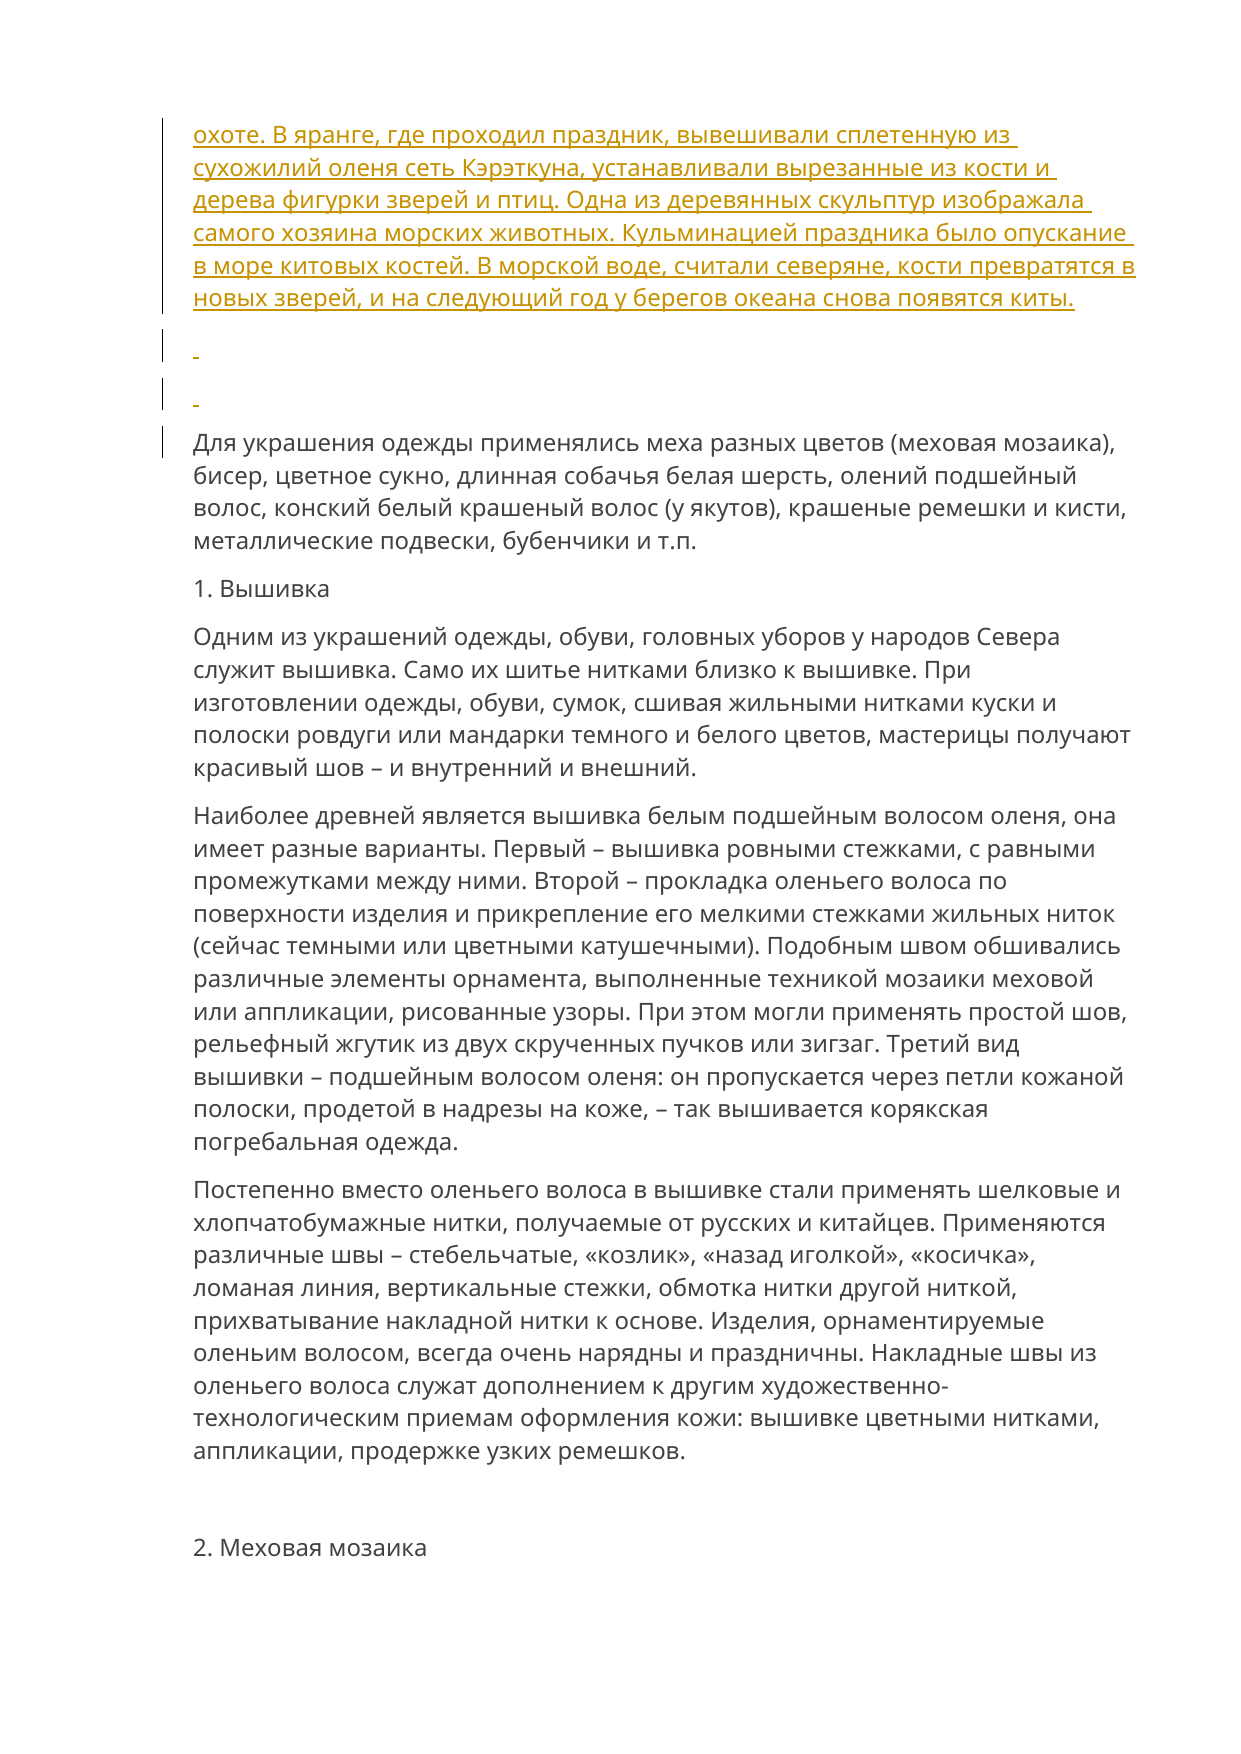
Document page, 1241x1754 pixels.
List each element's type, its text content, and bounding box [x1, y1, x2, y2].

text 2. Меховая мозаика [193, 1530, 1136, 1563]
text Одним из украшений одежды, обуви, головных уборов у народов Севера служит вышивка. Само их шитье нитками близко к вышивке. При изготовлении одежды, обуви, сумок, сшивая жильными нитками куски и полоски ровдуги или мандарки темного и белого цветов, мастерицы получают красивый шов – и внутренний и внешний. [193, 620, 1136, 783]
text Наиболее древней является вышивка белым подшейным волосом оленя, она имеет разные варианты. Первый – вышивка ровными стежками, с равными промежутками между ними. Второй – прокладка оленьего волоса по поверхности изделия и прикрепление его мелкими стежками жильных ниток (сейчас темными или цветными катушечными). Подобным швом обшивались различные элементы орнамента, выполненные техникой мозаики меховой или аппликации, рисованные узоры. При этом могли применять простой шов, рельефный жгутик из двух скрученных пучков или зигзаг. Третий вид вышивки – подшейным волосом оленя: он пропускается через петли кожаной полоски, продетой в надрезы на коже, – так вышивается корякская погребальная одежда. [193, 799, 1136, 1157]
text 1. Вышивка [193, 572, 1136, 604]
text Постепенно вместо оленьего волоса в вышивке стали применять шелковые и хлопчатобумажные нитки, получаемые от русских и китайцев. Применяются различные швы – стебельчатые, «козлик», «назад иголкой», «косичка», ломаная линия, вертикальные стежки, обмотка нитки другой ниткой, прихватывание накладной нитки к основе. Изделия, орнаментируемые оленьим волосом, всегда очень нарядны и праздничны. Накладные швы из оленьего волоса служат дополнением к другим художественно-технологическим приемам оформления кожи: вышивке цветными нитками, аппликации, продержке узких ремешков. [193, 1173, 1136, 1466]
text Для украшения одежды применялись меха разных цветов (меховая мозаика), бисер, цветное сукно, длинная собачья белая шерсть, олений подшейный волос, конский белый крашеный волос (у якутов), крашеные ремешки и кисти, металлические подвески, бубенчики и т.п. [193, 426, 1136, 556]
